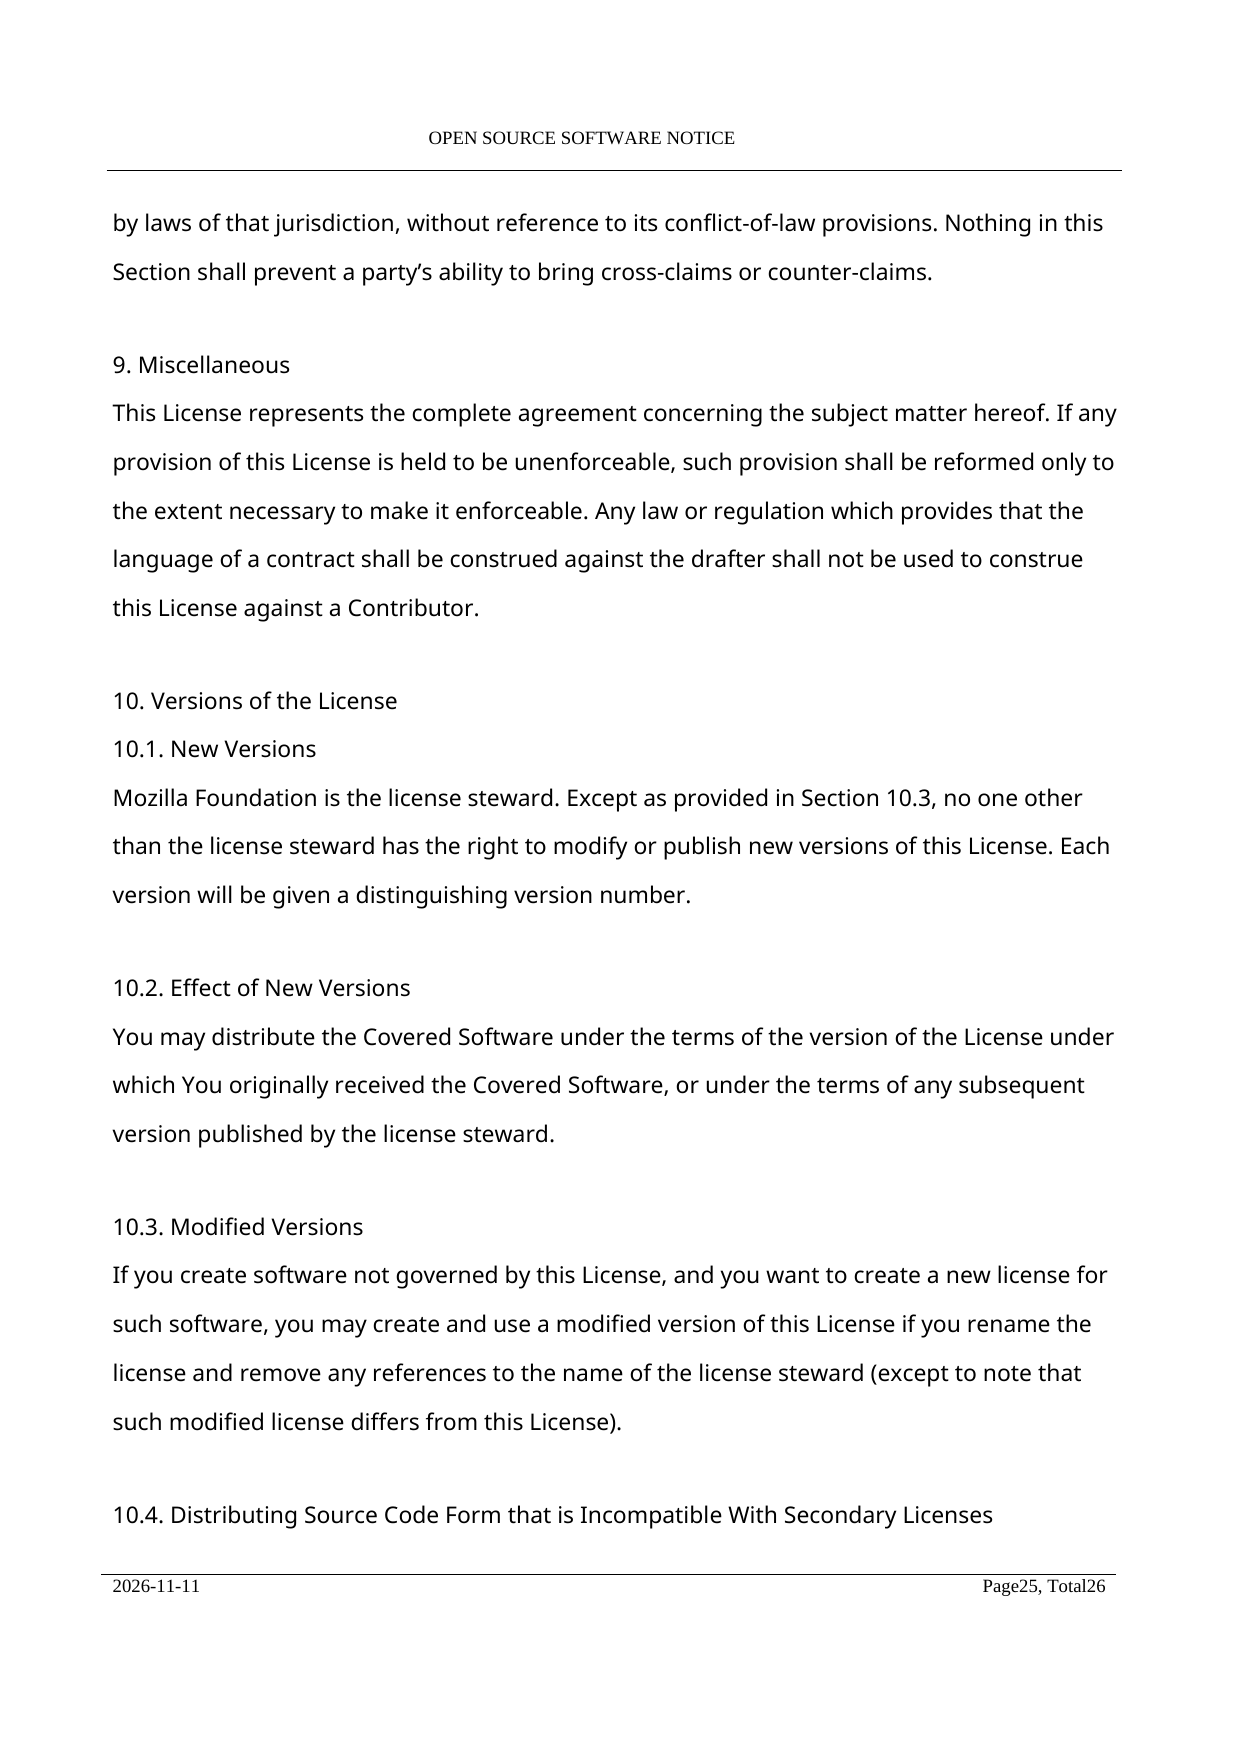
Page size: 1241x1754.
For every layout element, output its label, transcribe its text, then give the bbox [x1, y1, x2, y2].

text 10. Versions of the License [112, 685, 1128, 717]
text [112, 206, 1128, 288]
text Mozilla Foundation is the license steward. Except as provided in Section 10.3, no one other than the license steward has the right to modify or publish new versions of this License. Each version will be given a distinguishing version number. [112, 781, 1128, 911]
text This License represents the complete agreement concerning the subject matter hereof. If any provision of this License is held to be unenforceable, such provision shall be reformed only to the extent necessary to make it enforceable. Any law or regulation which provides that the language of a contract shall be construed against the drafter shall not be used to construe this License against a Contributor. [112, 396, 1128, 624]
text 10.1. New Versions [112, 733, 1128, 765]
text 10.2. Effect of New Versions [112, 972, 1128, 1004]
text 10.4. Distributing Source Code Form that is Incompatible With Secondary Licenses [112, 1498, 1128, 1531]
text 9. Miscellaneous [112, 348, 1128, 381]
text If you create software not governed by this License, and you want to create a new license for such software, you may create and use a modified version of this License if you rename the license and remove any references to the name of the license steward (except to note that such modified license differs from this License). [112, 1259, 1128, 1437]
text 10.3. Modified Versions [112, 1211, 1128, 1243]
text You may distribute the Covered Software under the terms of the version of the License under which You originally received the Covered Software, or under the terms of any subsequent version published by the license steward. [112, 1020, 1128, 1150]
